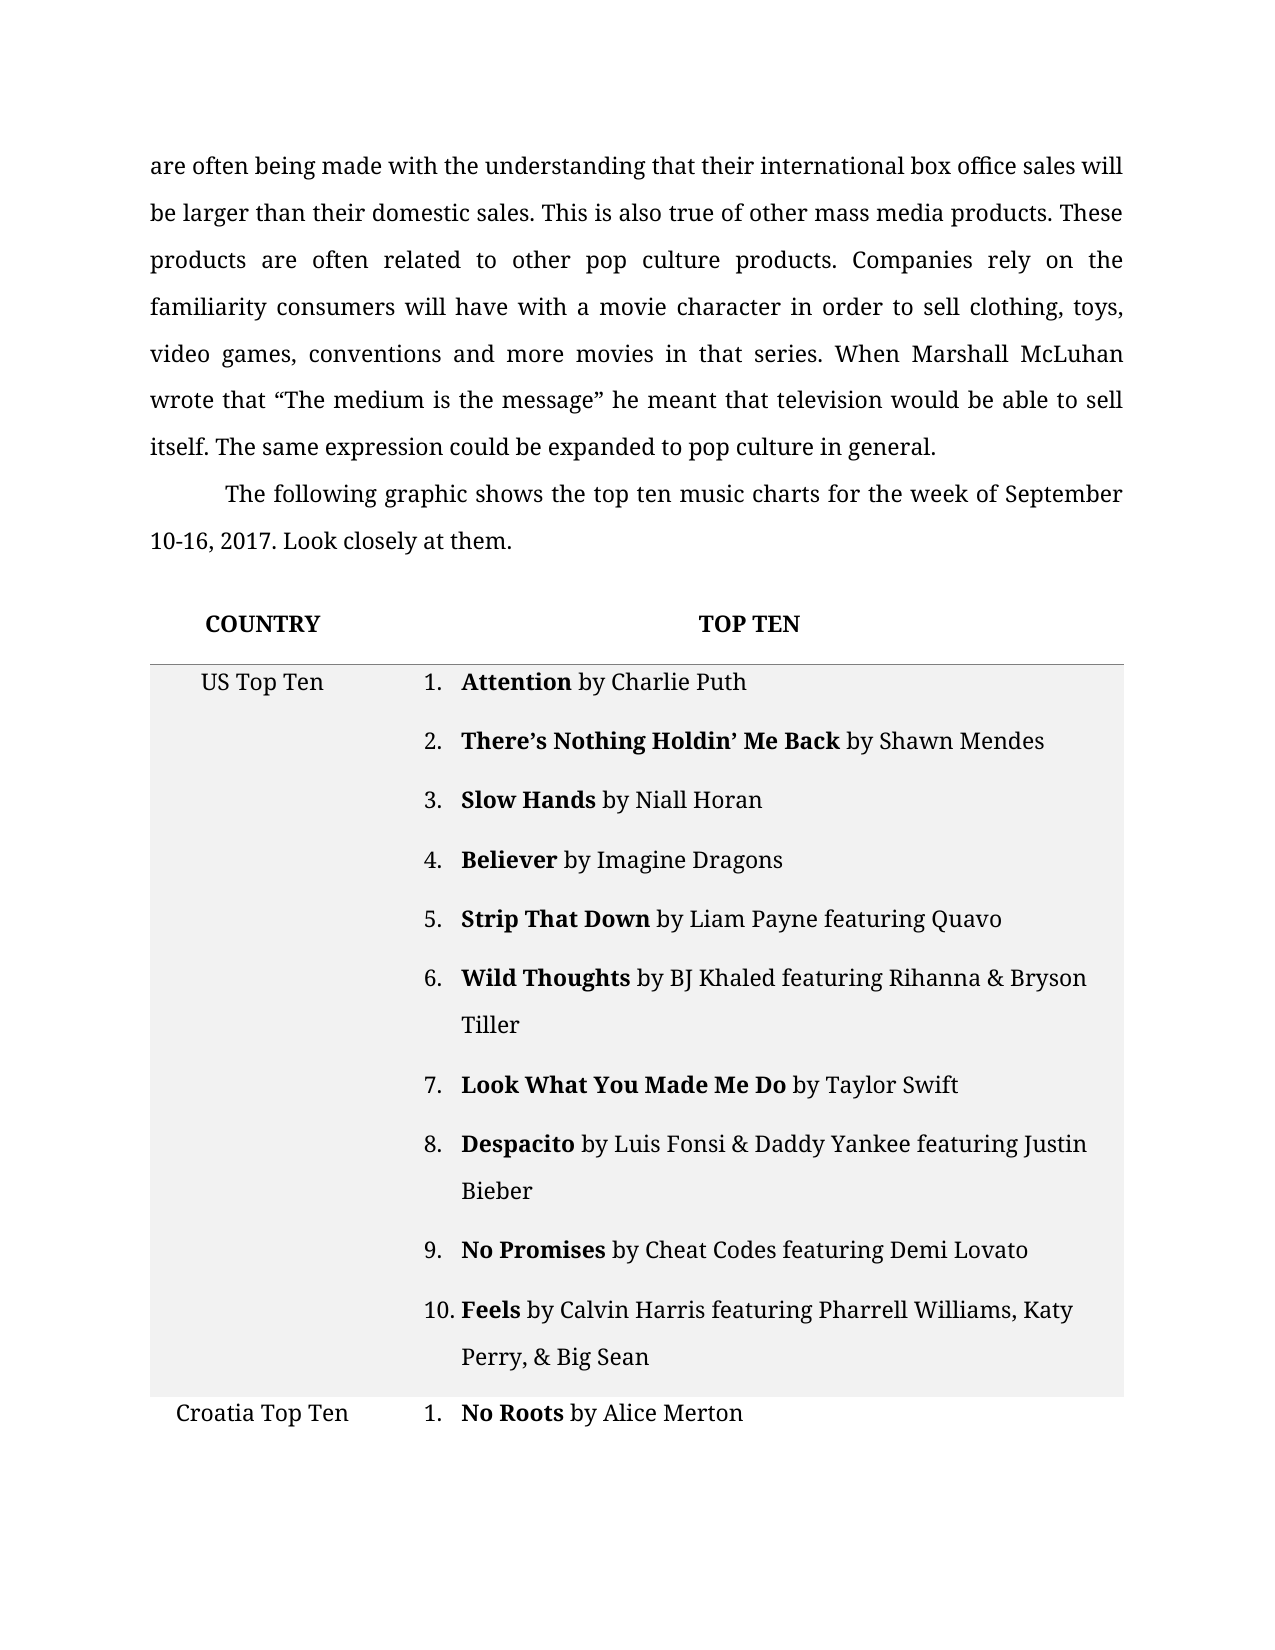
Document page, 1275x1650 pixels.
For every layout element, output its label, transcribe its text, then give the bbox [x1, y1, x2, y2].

text The following graphic shows the top ten music charts for the week of September 10-16, 2017. Look closely at them. [150, 478, 1125, 556]
table_header Top Ten [375, 608, 1124, 664]
table_cell US Top Ten [150, 665, 375, 1397]
table_header Country [150, 608, 375, 664]
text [150, 150, 1125, 462]
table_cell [375, 1397, 1124, 1454]
table_cell Croatia Top Ten [150, 1397, 375, 1454]
table_cell Attention by Charlie Puth There’s Nothing Holdin’ Me Back by Shawn Mendes Slow Hands by Niall Horan Believer by Imagine Dragons Strip That Down by Liam Payne featuring Quavo Wild Thoughts by BJ Khaled featuring Rihanna & Bryson Tiller Look What You Made Me Do by Taylor Swift Despacito by Luis Fonsi & Daddy Yankee featuring Justin Bieber No Promises by Cheat Codes featuring Demi Lovato Feels by Calvin Harris featuring Pharrell Williams, Katy Perry, & Big Sean [375, 665, 1124, 1397]
